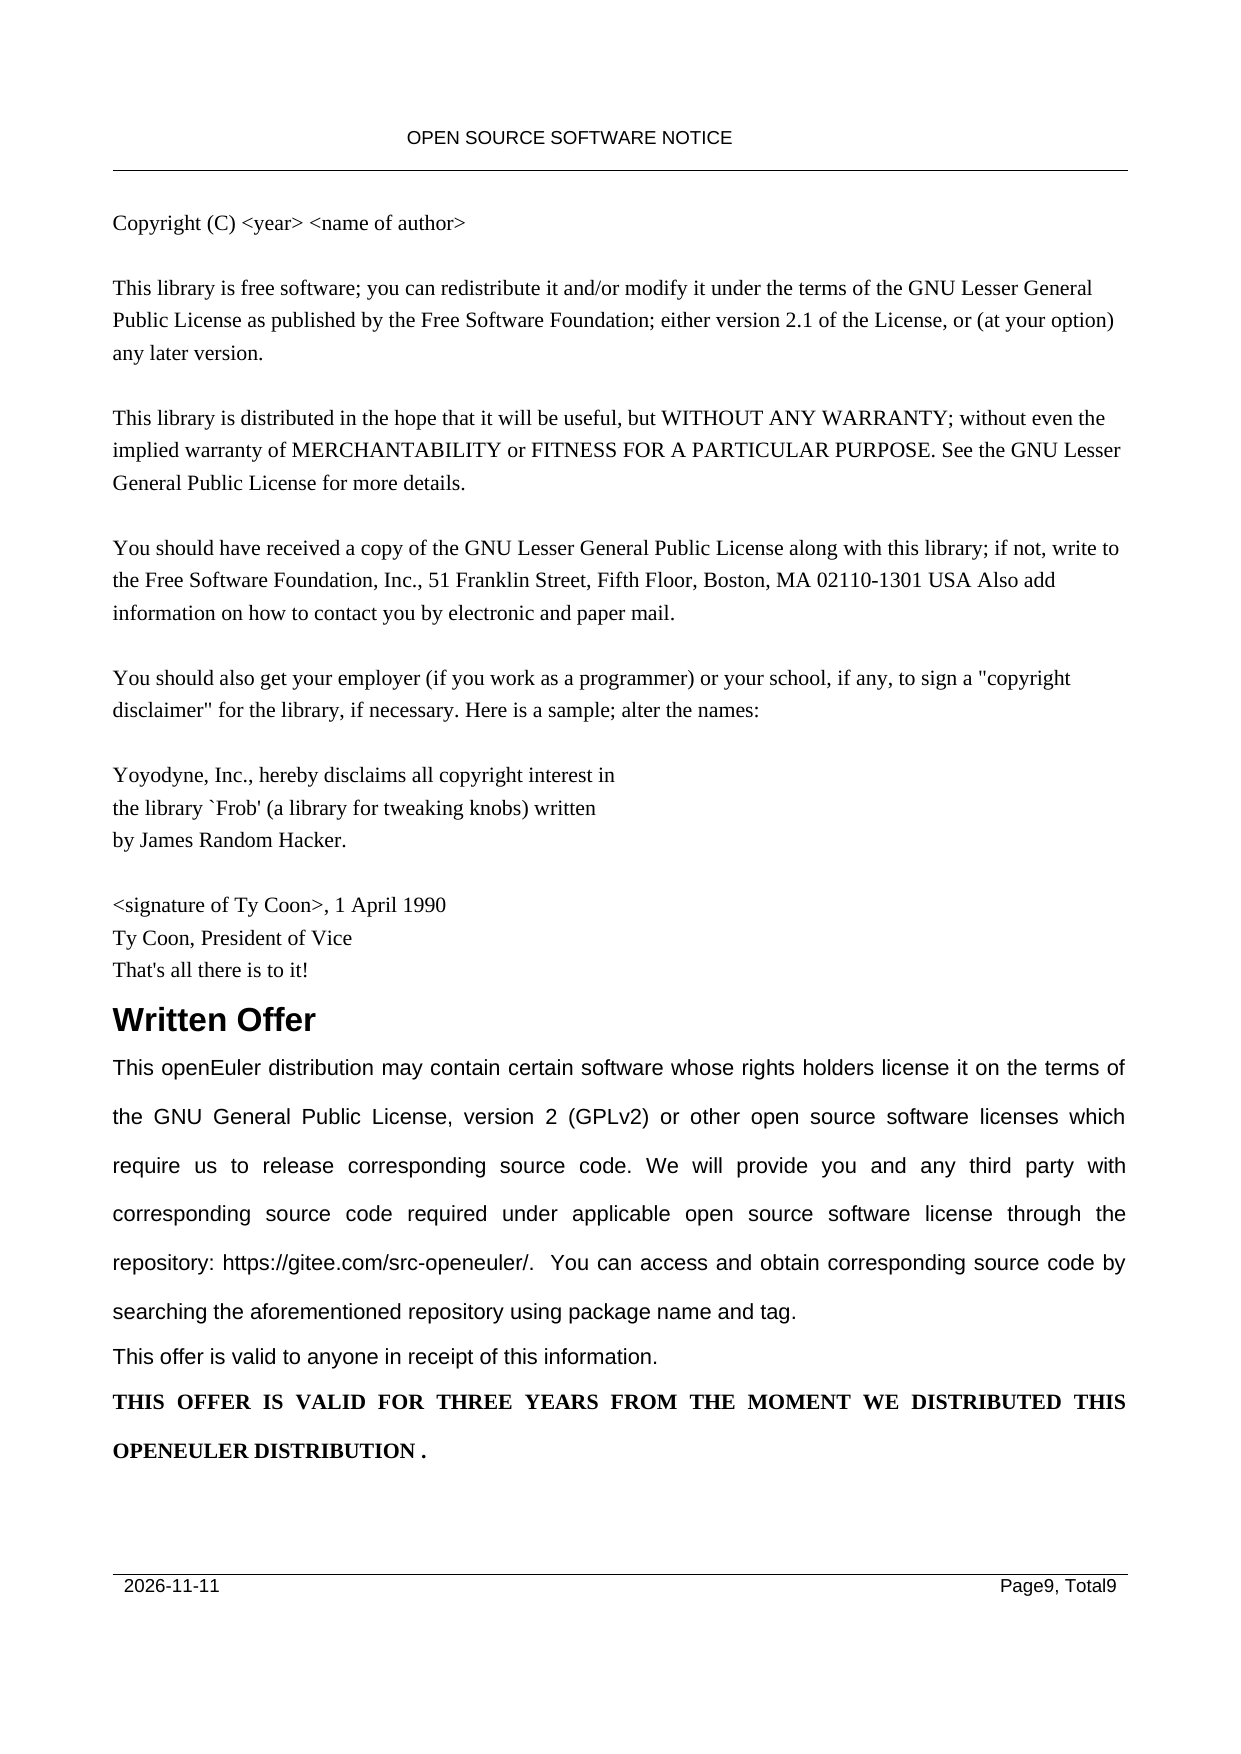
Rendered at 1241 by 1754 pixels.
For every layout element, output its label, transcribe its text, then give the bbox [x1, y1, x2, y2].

text THIS OFFER IS VALID FOR THREE YEARS FROM THE MOMENT WE DISTRIBUTED THIS OPENEULER DISTRIBUTION . [112, 1385, 1128, 1467]
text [112, 206, 1128, 986]
text Written Offer [112, 986, 1128, 1051]
text This offer is valid to anyone in receipt of this information. [112, 1340, 1128, 1373]
text This openEuler distribution may contain certain software whose rights holders license it on the terms of the GNU General Public License, version 2 (GPLv2) or other open source software licenses which require us to release corresponding source code. We will provide you and any third party with corresponding source code required under applicable open source software license through the repository: https://gitee.com/src-openeuler/. You can access and obtain corresponding source code by searching the aforementioned repository using package name and tag. [112, 1051, 1128, 1328]
